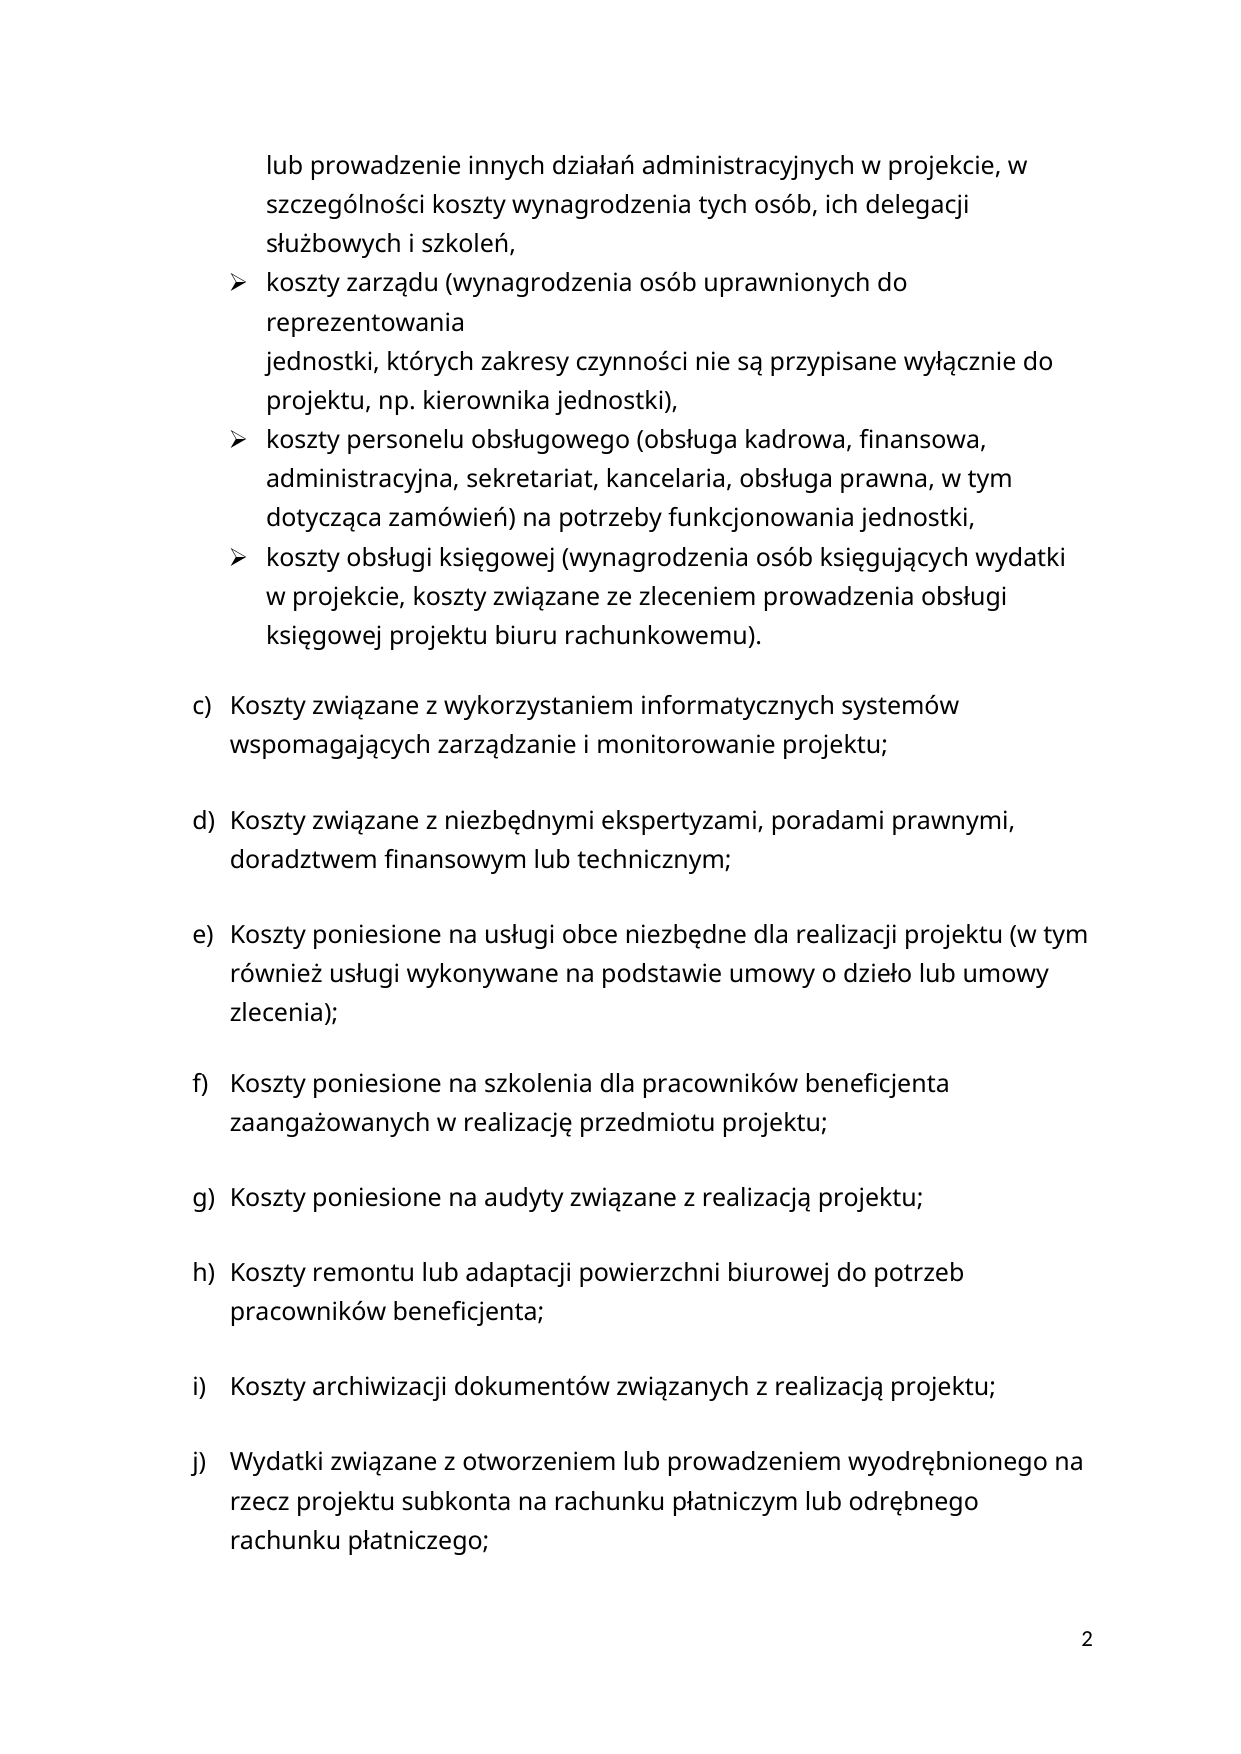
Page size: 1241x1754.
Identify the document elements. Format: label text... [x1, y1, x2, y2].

list Koszty archiwizacji dokumentów związanych z realizacją projektu; [192, 1369, 1093, 1403]
list jednostki, których zakresy czynności nie są przypisane wyłącznie do projektu, np. kierownika jednostki), [266, 343, 1093, 417]
list koszty obsługi księgowej (wynagrodzenia osób księgujących wydatki w projekcie, koszty związane ze zleceniem prowadzenia obsługi księgowej projektu biuru rachunkowemu). [228, 539, 1093, 684]
list Wydatki związane z otworzeniem lub prowadzeniem wyodrębnionego na rzecz projektu subkonta na rachunku płatniczym lub odrębnego rachunku płatniczego; [192, 1444, 1093, 1556]
list koszty personelu obsługowego (obsługa kadrowa, finansowa, administracyjna, sekretariat, kancelaria, obsługa prawna, w tym dotycząca zamówień) na potrzeby funkcjonowania jednostki, [228, 422, 1093, 534]
list Koszty poniesione na audyty związane z realizacją projektu; [192, 1179, 1093, 1214]
list Koszty poniesione na usługi obce niezbędne dla realizacji projektu (w tym również usługi wykonywane na podstawie umowy o dzieło lub umowy zlecenia); [192, 917, 1093, 1061]
list Koszty remontu lub adaptacji powierzchni biurowej do potrzeb pracowników beneficjenta; [192, 1255, 1093, 1328]
list Koszty związane z niezbędnymi ekspertyzami, poradami prawnymi, doradztwem finansowym lub technicznym; [192, 802, 1093, 876]
list Koszty poniesione na szkolenia dla pracowników beneficjenta zaangażowanych w realizację przedmiotu projektu; [192, 1065, 1093, 1138]
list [228, 148, 1093, 260]
list koszty zarządu (wynagrodzenia osób uprawnionych do reprezentowania [228, 265, 1093, 338]
list Koszty związane z wykorzystaniem informatycznych systemów wspomagających zarządzanie i monitorowanie projektu; [192, 688, 1093, 761]
